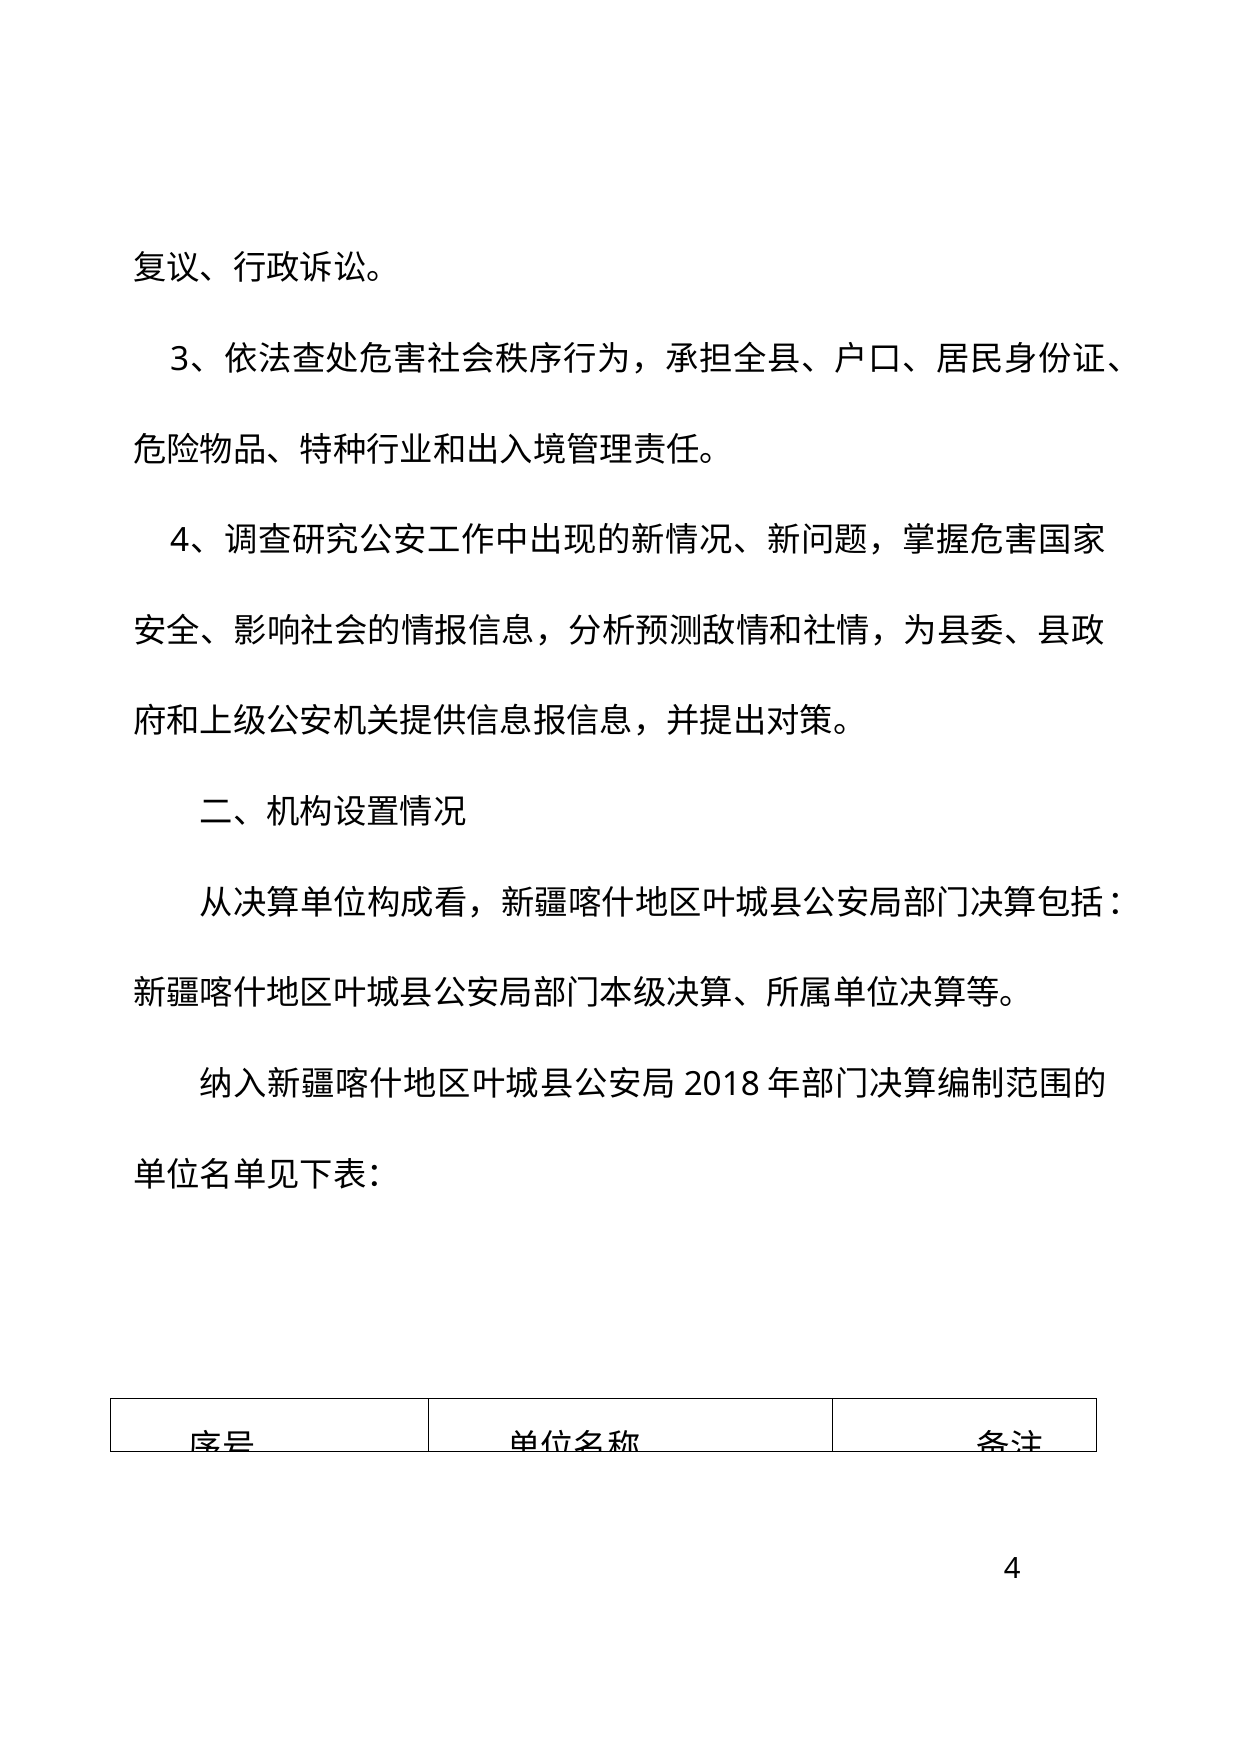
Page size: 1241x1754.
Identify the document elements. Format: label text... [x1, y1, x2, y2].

table_header 备注 [833, 1399, 1096, 1451]
text 纳入新疆喀什地区叶城县公安局2018年部门决算编制范围的单位名单见下表： [133, 1036, 1107, 1217]
text 从决算单位构成看，新疆喀什地区叶城县公安局部门决算包括：新疆喀什地区叶城县公安局部门本级决算、所属单位决算等。 [133, 854, 1107, 1036]
table_header 单位名称 [429, 1399, 832, 1451]
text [133, 220, 1107, 764]
table_header 序号 [111, 1399, 428, 1451]
text 二、机构设置情况 [133, 764, 1107, 854]
